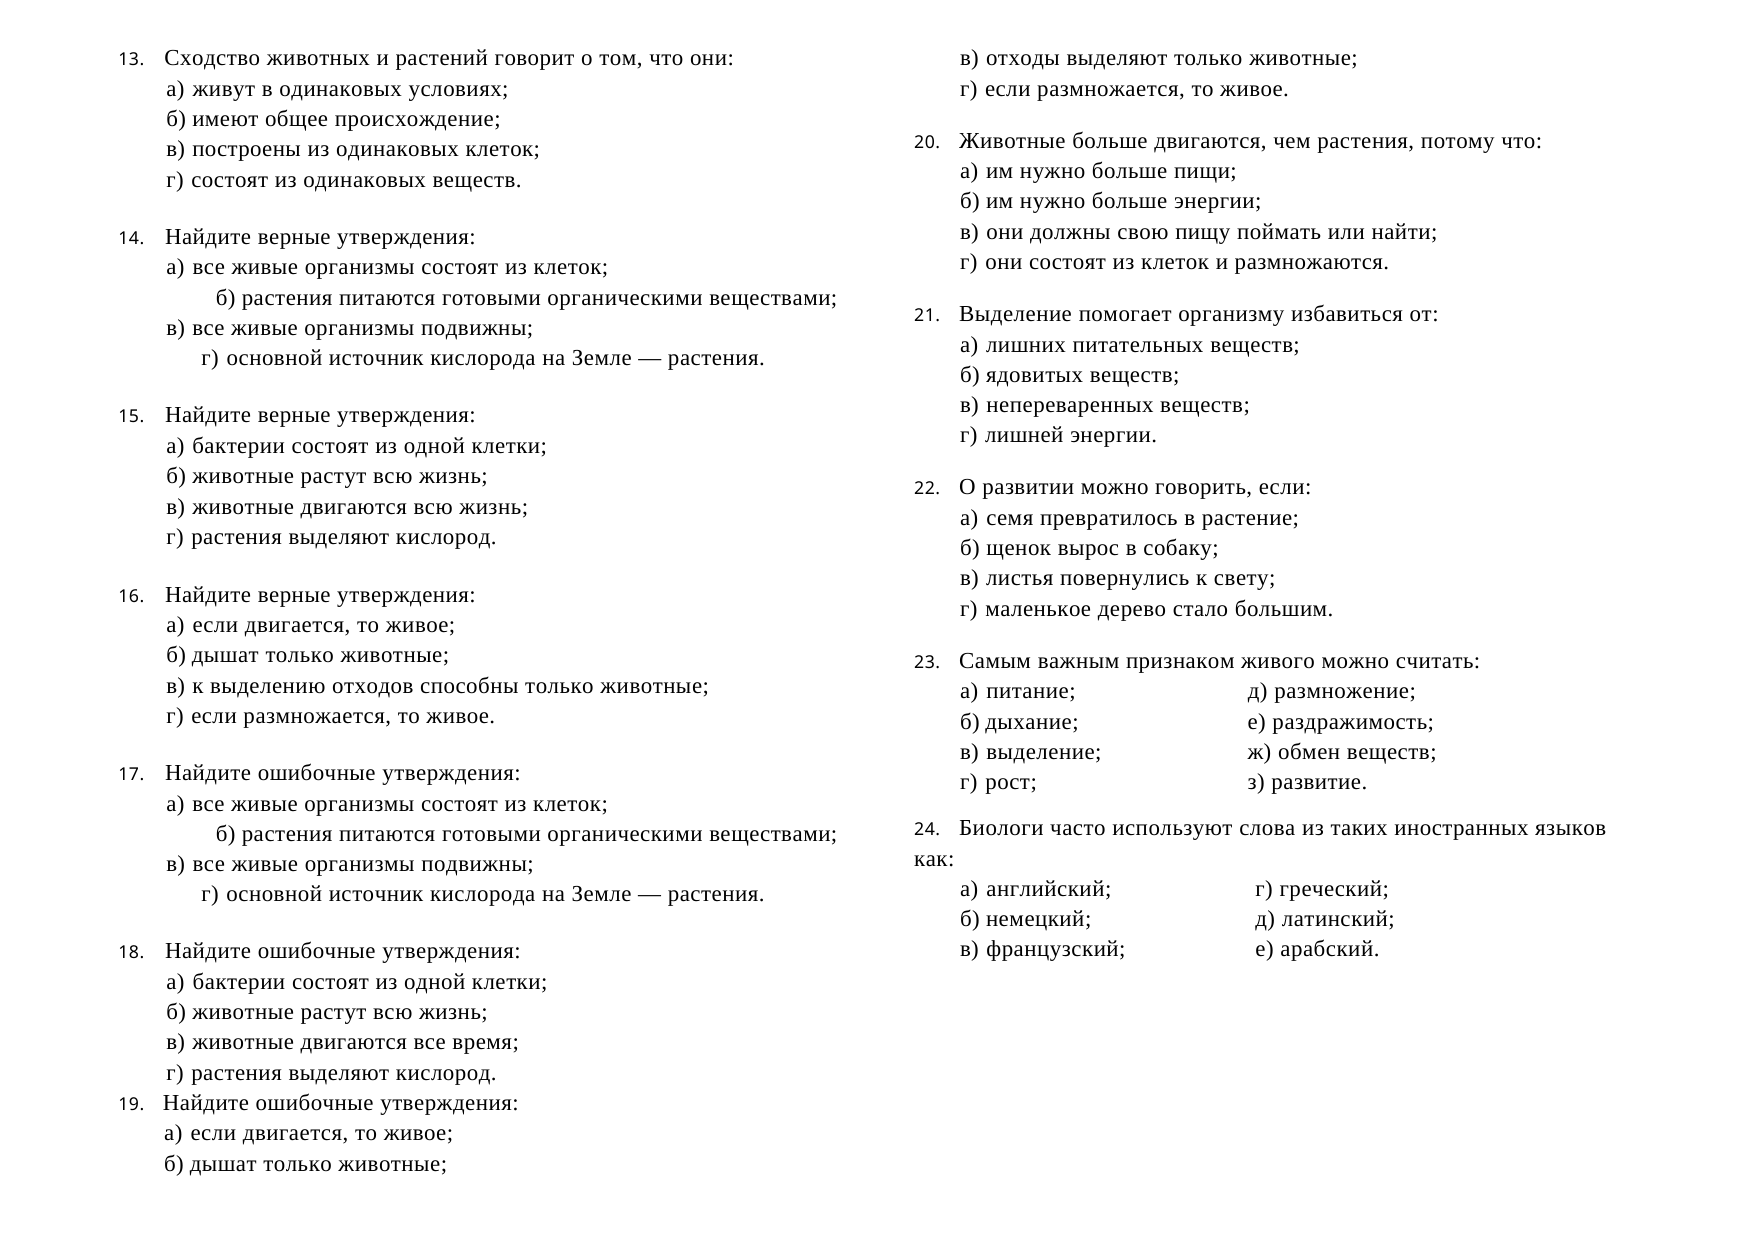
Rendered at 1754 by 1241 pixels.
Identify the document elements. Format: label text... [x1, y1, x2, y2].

text б) растения питаются готовыми органическими веществами; [118, 820, 838, 846]
list Выделение помогает организму избавиться от: [914, 300, 1636, 327]
text б) растения питаются готовыми органическими веществами; [118, 284, 838, 310]
text г) рост; з) развитие. [960, 768, 1636, 794]
list Найдите верные утверждения: [118, 401, 840, 428]
text б) животные растут всю жизнь; [166, 463, 840, 489]
text а) английский; г) греческий; [960, 875, 1636, 901]
list Найдите верные утверждения: [118, 223, 840, 249]
text в) отходы выделяют только животные; [960, 44, 1636, 71]
text в) животные двигаются все время; [166, 1028, 840, 1055]
list Биологи часто используют слова из таких иностранных языков как: [914, 814, 1613, 871]
text в) все живые организмы подвижны; [166, 314, 840, 340]
text а) все живые организмы состоят из клеток; [166, 253, 840, 280]
list Самым важным признаком живого можно считать: [914, 647, 1636, 673]
text а) бактерии состоят из одной клетки; [166, 432, 840, 459]
list Найдите ошибочные утверждения: [118, 1089, 840, 1115]
text а) лишних питательных веществ; [960, 331, 1636, 357]
text г) если размножается, то живое. [960, 74, 1636, 101]
text а) если двигается, то живое; [166, 611, 840, 638]
text б) имеют общее происхождение; [166, 105, 840, 132]
text а) если двигается, то живое; [164, 1119, 840, 1146]
list О развитии можно говорить, если: [914, 473, 1636, 500]
text г) основной источник кислорода на Земле — растения. [126, 344, 840, 370]
text а) им нужно больше пищи; [960, 157, 1636, 184]
text в) листья повернулись к свету; [960, 564, 1636, 591]
text а) живут в одинаковых условиях; [166, 75, 840, 101]
list Найдите ошибочные утверждения: [118, 937, 840, 964]
list Животные больше двигаются, чем растения, потому что: [914, 127, 1636, 153]
text г) маленькое дерево стало большим. [960, 594, 1636, 621]
text б) щенок вырос в собаку; [960, 534, 1636, 561]
text а) бактерии состоят из одной клетки; [166, 968, 840, 994]
list Найдите верные утверждения: [118, 581, 840, 607]
text г) лишней энергии. [960, 421, 1636, 448]
text б) дыхание; е) раздражимость; [960, 708, 1636, 734]
text а) питание; д) размножение; [960, 677, 1636, 704]
text в) французский; е) арабский. [960, 936, 1636, 962]
text г) основной источник кислорода на Земле — растения. [126, 880, 840, 907]
text б) им нужно больше энергии; [960, 187, 1636, 214]
text в) к выделению отходов способны только животные; [166, 672, 840, 698]
text г) они состоят из клеток и размножаются. [960, 248, 1636, 274]
text в) непереваренных веществ; [960, 391, 1636, 417]
text б) животные растут всю жизнь; [166, 998, 840, 1024]
text г) если размножается, то живое. [166, 702, 840, 728]
list Сходство животных и растений говорит о том, что они: [118, 44, 840, 71]
text в) животные двигаются всю жизнь; [166, 493, 840, 519]
text б) ядовитых веществ; [960, 361, 1636, 387]
list Найдите ошибочные утверждения: [118, 759, 840, 786]
text в) они должны свою пищу поймать или найти; [960, 218, 1636, 244]
text г) состоят из одинаковых веществ. [166, 166, 840, 192]
text а) все живые организмы состоят из клеток; [166, 790, 840, 816]
text в) все живые организмы подвижны; [166, 850, 840, 876]
text б) дышат только животные; [164, 1149, 840, 1176]
text а) семя превратилось в растение; [960, 504, 1636, 530]
text в) построены из одинаковых клеток; [166, 135, 840, 162]
text г) растения выделяют кислород. [166, 1059, 840, 1085]
text б) немецкий; д) латинский; [960, 905, 1636, 932]
text в) выделение; ж) обмен веществ; [960, 738, 1636, 764]
text г) растения выделяют кислород. [166, 523, 840, 549]
text б) дышат только животные; [166, 641, 840, 668]
